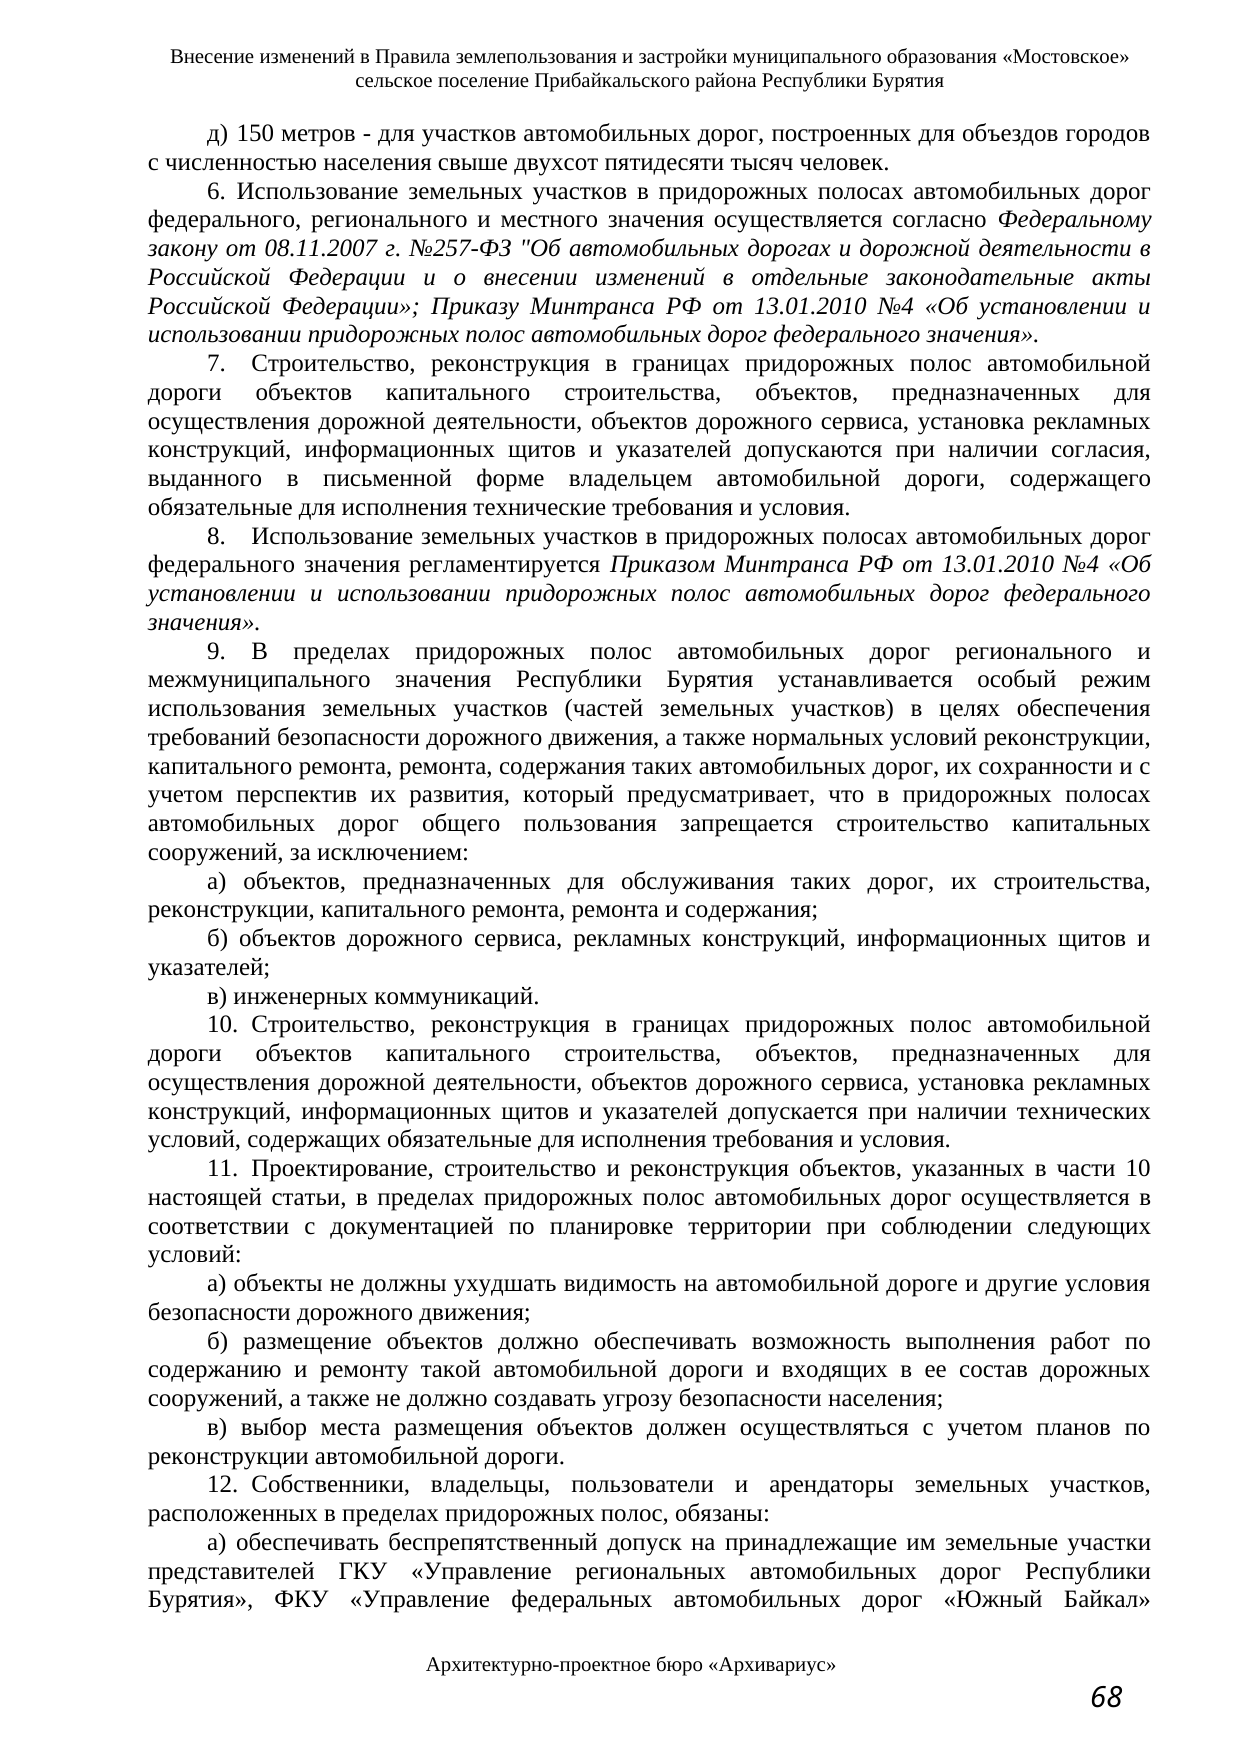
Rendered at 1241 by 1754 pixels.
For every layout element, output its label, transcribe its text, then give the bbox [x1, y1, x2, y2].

list В пределах придорожных полос автомобильных дорог регионального и межмуниципального значения Республики Бурятия устанавливается особый режим использования земельных участков (частей земельных участков) в целях обеспечения требований безопасности дорожного движения, а также нормальных условий реконструкции, капитального ремонта, ремонта, содержания таких автомобильных дорог, их сохранности и с учетом перспектив их развития, который предусматривает, что в придорожных полосах автомобильных дорог общего пользования запрещается строительство капитальных сооружений, за исключением: [148, 636, 1152, 866]
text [148, 1527, 1152, 1613]
text б) объектов дорожного сервиса, рекламных конструкций, информационных щитов и указателей; [148, 923, 1152, 981]
text а) объекты не должны ухудшать видимость на автомобильной дороге и другие условия безопасности дорожного движения; [148, 1268, 1152, 1326]
text а) объектов, предназначенных для обслуживания таких дорог, их строительства, реконструкции, капитального ремонта, ремонта и содержания; [148, 866, 1152, 923]
list Собственники, владельцы, пользователи и арендаторы земельных участков, расположенных в пределах придорожных полос, обязаны: [148, 1469, 1152, 1527]
list Использование земельных участков в придорожных полосах автомобильных дорог федерального значения регламентируется Приказом Минтранса РФ от 13.01.2010 №4 «Об установлении и использовании придорожных полос автомобильных дорог федерального значения». [148, 521, 1152, 636]
list Проектирование, строительство и реконструкция объектов, указанных в части 10 настоящей статьи, в пределах придорожных полос автомобильных дорог осуществляется в соответствии с документацией по планировке территории при соблюдении следующих условий: [148, 1153, 1152, 1268]
text в) выбор места размещения объектов должен осуществляться с учетом планов по реконструкции автомобильной дороги. [148, 1412, 1152, 1469]
list Строительство, реконструкция в границах придорожных полос автомобильной дороги объектов капитального строительства, объектов, предназначенных для осуществления дорожной деятельности, объектов дорожного сервиса, установка рекламных конструкций, информационных щитов и указателей допускается при наличии технических условий, содержащих обязательные для исполнения требования и условия. [148, 1009, 1152, 1153]
list - для участков автомобильных дорог, построенных для объездов городов с численностью населения свыше двухсот пятидесяти тысяч человек. [148, 118, 1152, 176]
list Строительство, реконструкция в границах придорожных полос автомобильной дороги объектов капитального строительства, объектов, предназначенных для осуществления дорожной деятельности, объектов дорожного сервиса, установка рекламных конструкций, информационных щитов и указателей допускаются при наличии согласия, выданного в письменной форме владельцем автомобильной дороги, содержащего обязательные для исполнения технические требования и условия. [148, 348, 1152, 521]
list Использование земельных участков в придорожных полосах автомобильных дорог федерального, регионального и местного значения осуществляется согласно Федеральному закону от 08.11.2007 г. №257-ФЗ "Об автомобильных дорогах и дорожной деятельности в Российской Федерации и о внесении изменений в отдельные законодательные акты Российской Федерации»; Приказу Минтранса РФ от 13.01.2010 №4 «Об установлении и использовании придорожных полос автомобильных дорог федерального значения». [148, 176, 1152, 348]
text б) размещение объектов должно обеспечивать возможность выполнения работ по содержанию и ремонту такой автомобильной дороги и входящих в ее состав дорожных сооружений, а также не должно создавать угрозу безопасности населения; [148, 1326, 1152, 1412]
text в) инженерных коммуникаций. [148, 981, 1152, 1009]
